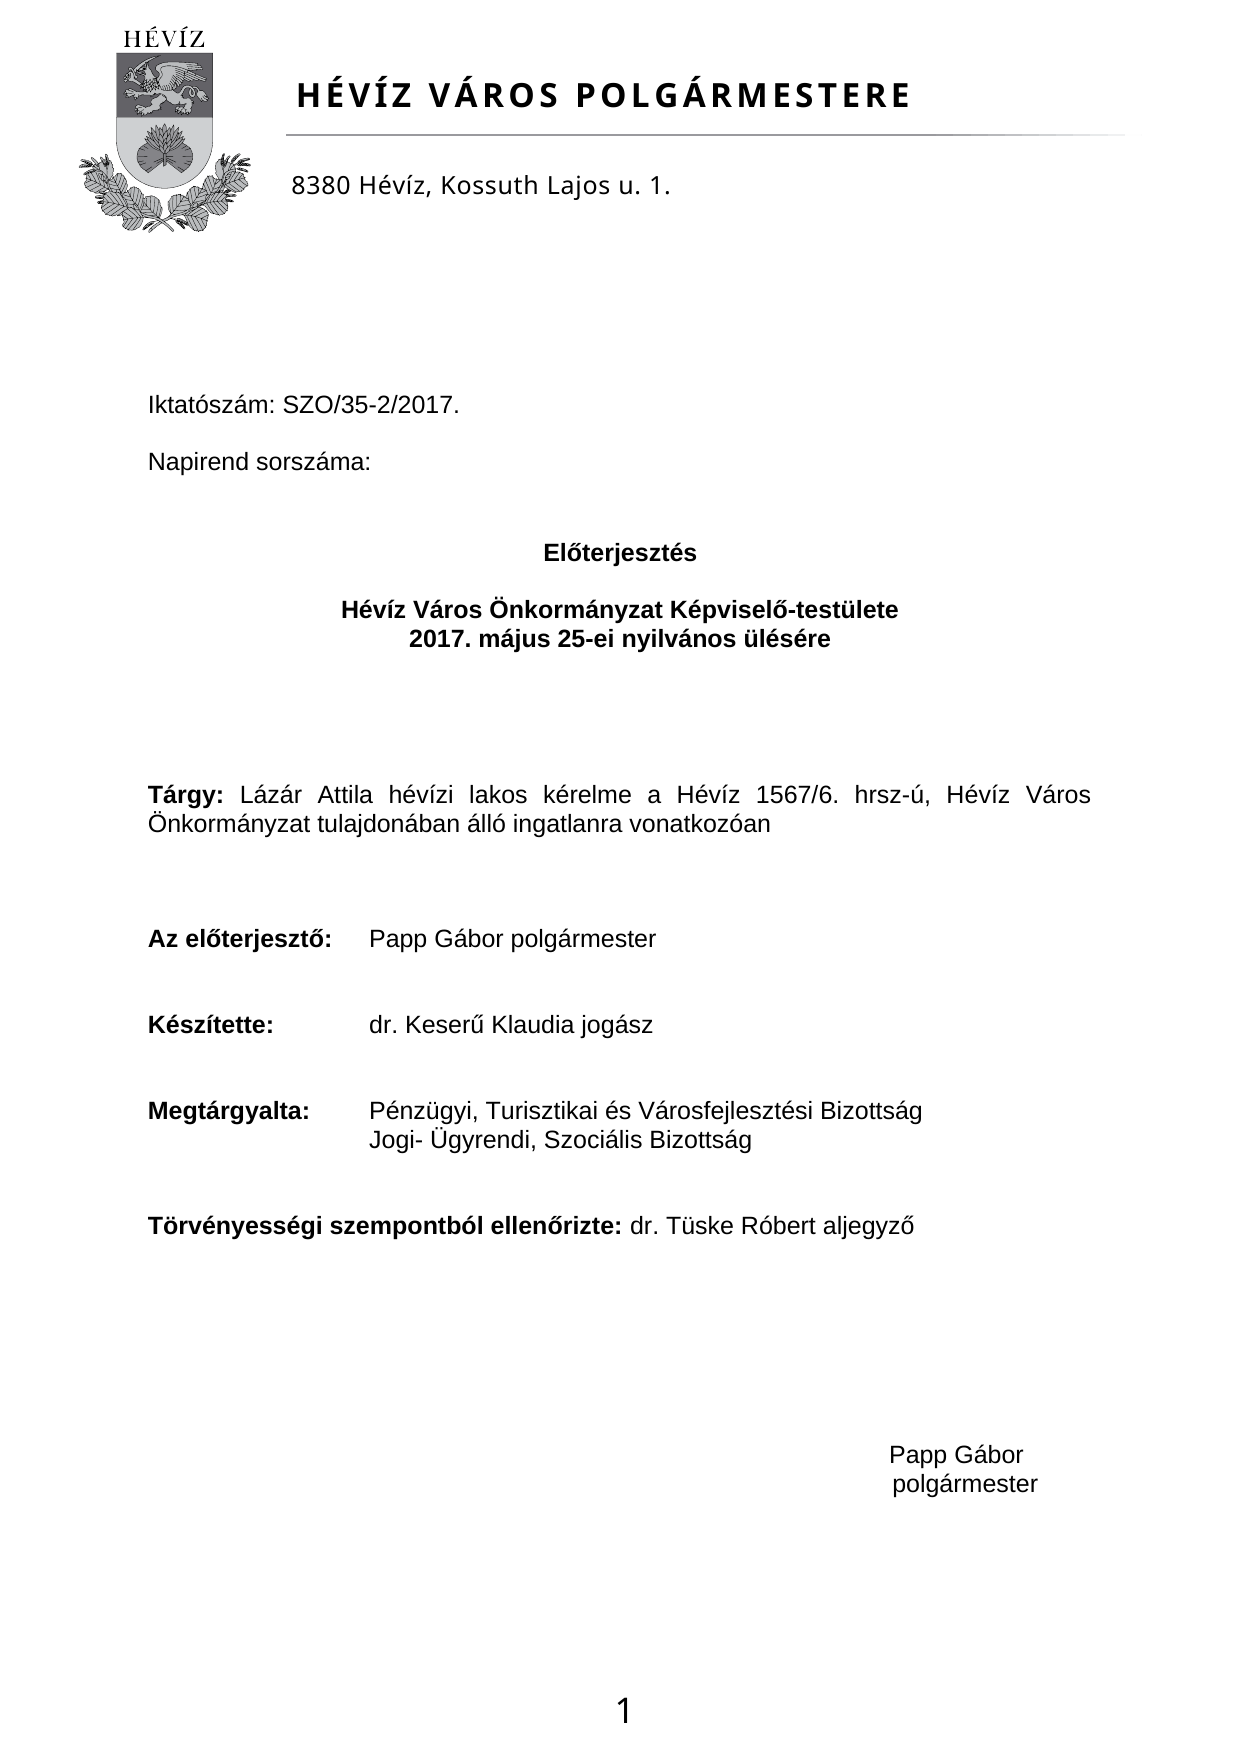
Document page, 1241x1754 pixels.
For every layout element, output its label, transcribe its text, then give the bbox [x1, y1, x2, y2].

text Hévíz Város Önkormányzat Képviselő-testülete [148, 595, 1093, 624]
text Az előterjesztő: polgármester [148, 924, 1093, 953]
text Tárgy: Lázár Attila hévízi lakos kérelme a Hévíz 1567/6. hrsz-ú, Hévíz Város Önkormányzat tulajdonában álló ingatlanra vonatkozóan [148, 780, 1093, 838]
text 8380 Hévíz, Kossuth Lajos u. 1. [227, 168, 1093, 202]
text Napirend sorszáma: [148, 447, 1093, 476]
text Megtárgyalta: Pénzügyi, Turisztikai és Városfejlesztési Bizottság [148, 1096, 1093, 1125]
text Törvényességi szempontból ellenőrizte: dr. Tüske Róbert aljegyző [148, 1211, 1093, 1240]
text HÉVÍZ VÁROS POLGÁRMESTERE [213, 72, 1093, 117]
text polgármester [148, 1469, 1093, 1498]
text 8380 Hévíz, Kossuth Lajos u. 1. [148, 168, 217, 202]
text 2017. május 25-ei nyilvános ülésére [148, 624, 1093, 653]
text Iktatószám: SZO/35-2/2017. [148, 389, 1093, 418]
text Jogi- Ügyrendi, Szociális Bizottság [295, 1125, 1093, 1153]
text Papp Gábor [148, 1440, 1093, 1469]
text Készítette: dr. Keserű Klaudia jogász [148, 1010, 1093, 1039]
text Előterjesztés [148, 538, 1093, 566]
